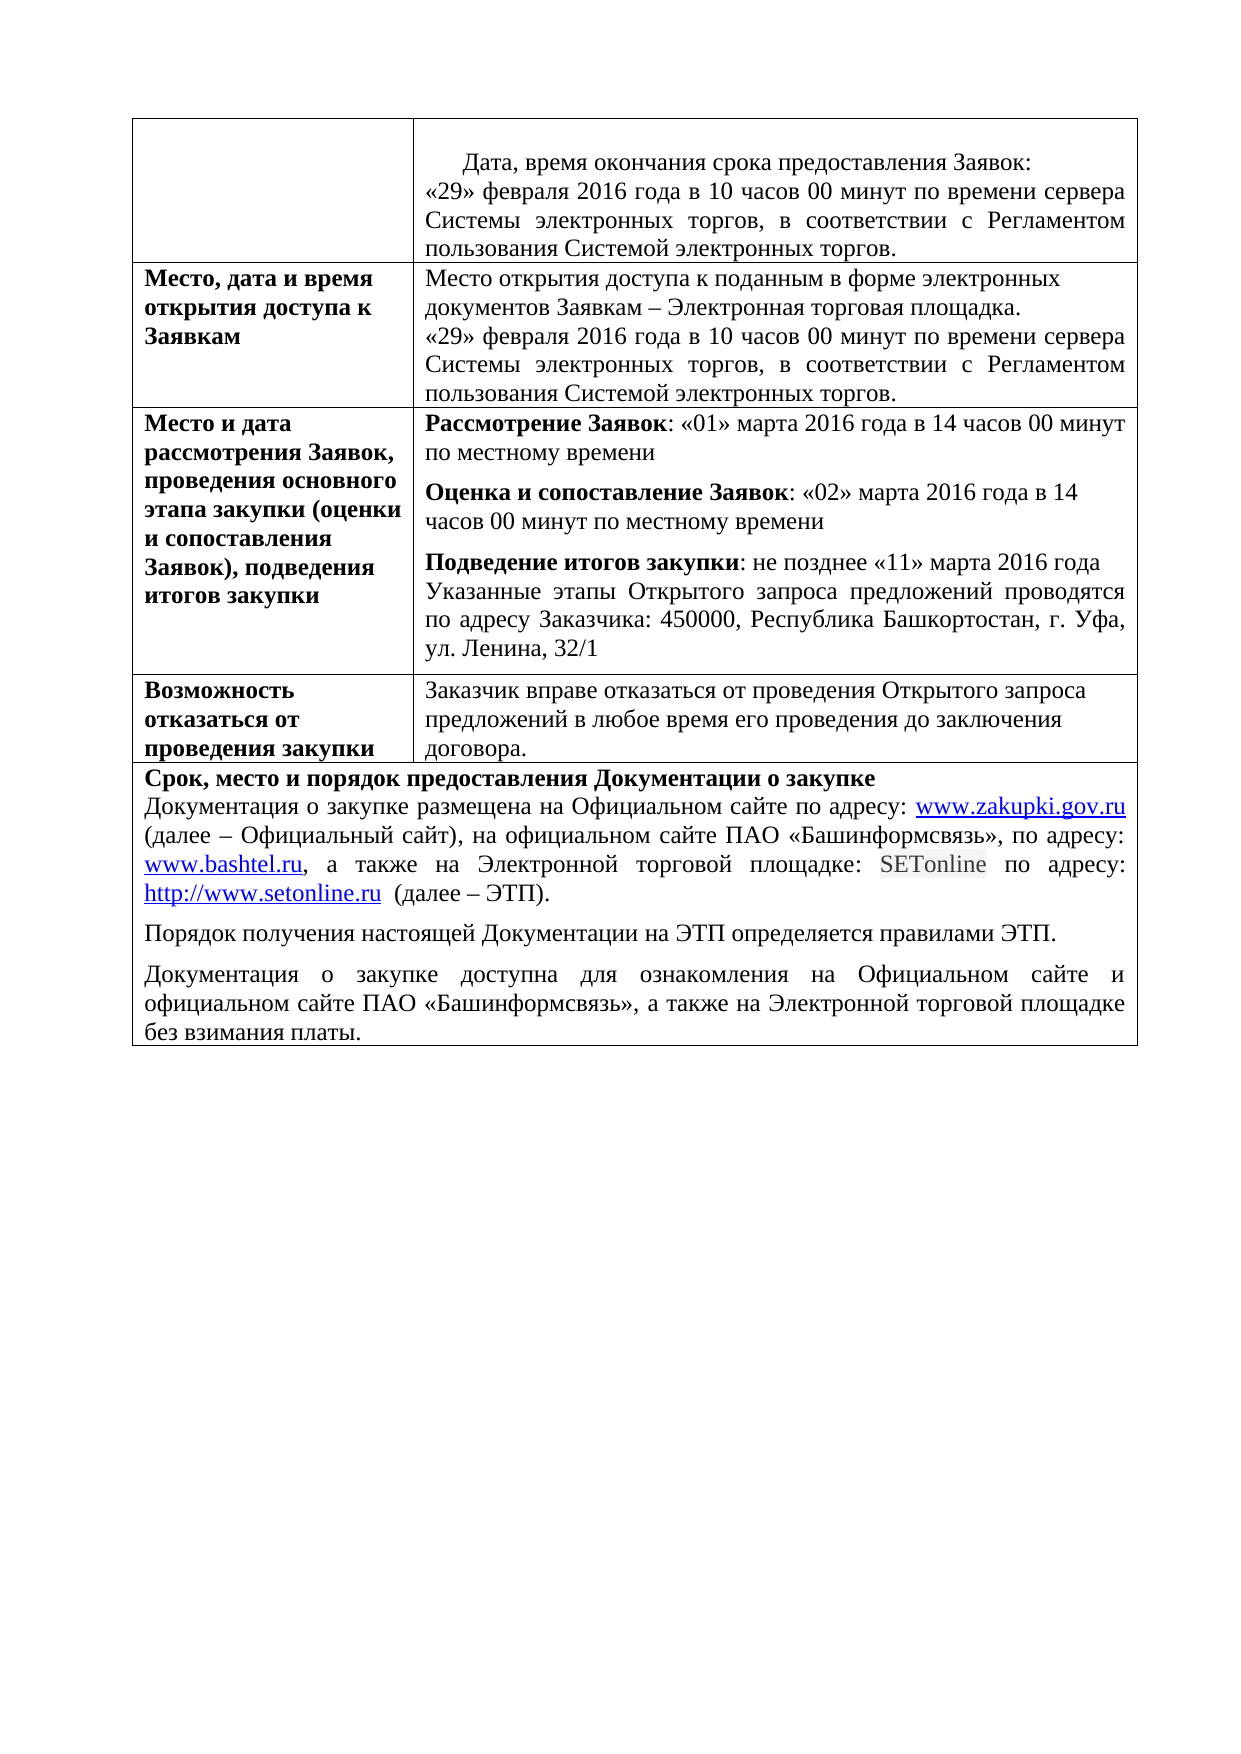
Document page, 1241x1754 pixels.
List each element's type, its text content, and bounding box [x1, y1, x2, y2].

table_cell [133, 119, 413, 262]
table_cell Место и дата рассмотрения Заявок, проведения основного этапа закупки (оценки и сопоставления Заявок), подведения итогов закупки [133, 408, 413, 674]
table_cell Место открытия доступа к поданным в форме электронных документов Заявкам – Электронная торговая площадка. «29» февраля 2016 года в 10 часов 00 минут по времени сервера Системы электронных торгов, в соответствии с Регламентом пользования Системой электронных торгов. [414, 263, 1137, 407]
table_cell Срок, место и порядок предоставления Документации о закупке Документация о закупке размещена на Официальном сайте по адресу: www.zakupki.gov.ru (далее – Официальный сайт), на официальном сайте ПАО «Башинформсвязь», по адресу: www.bashtel.ru, а также на Электронной торговой площадке: SETonline по адресу: http://www.setonline.ru (далее – ЭТП). Порядок получения настоящей Документации на ЭТП определяется правилами ЭТП. Документация о закупке доступна для ознакомления на Официальном сайте и официальном сайте ПАО «Башинформсвязь», а также на Электронной торговой площадке без взимания платы. [133, 763, 1137, 1045]
table_cell Заказчик вправе отказаться от проведения Открытого запроса предложений в любое время его проведения до заключения договора. [414, 675, 1137, 762]
table_cell Возможность отказаться от проведения закупки [133, 675, 413, 762]
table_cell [414, 119, 1137, 262]
table_cell Рассмотрение Заявок: «01» марта 2016 года в 14 часов 00 минут по местному времени Оценка и сопоставление Заявок: «02» марта 2016 года в 14 часов 00 минут по местному времени Подведение итогов закупки: не позднее «11» марта 2016 года Указанные этапы Открытого запроса предложений проводятся по адресу Заказчика: 450000, Республика Башкортостан, г. Уфа, ул. Ленина, 32/1 [414, 408, 1137, 674]
table_cell Место, дата и время открытия доступа к Заявкам [133, 263, 413, 407]
